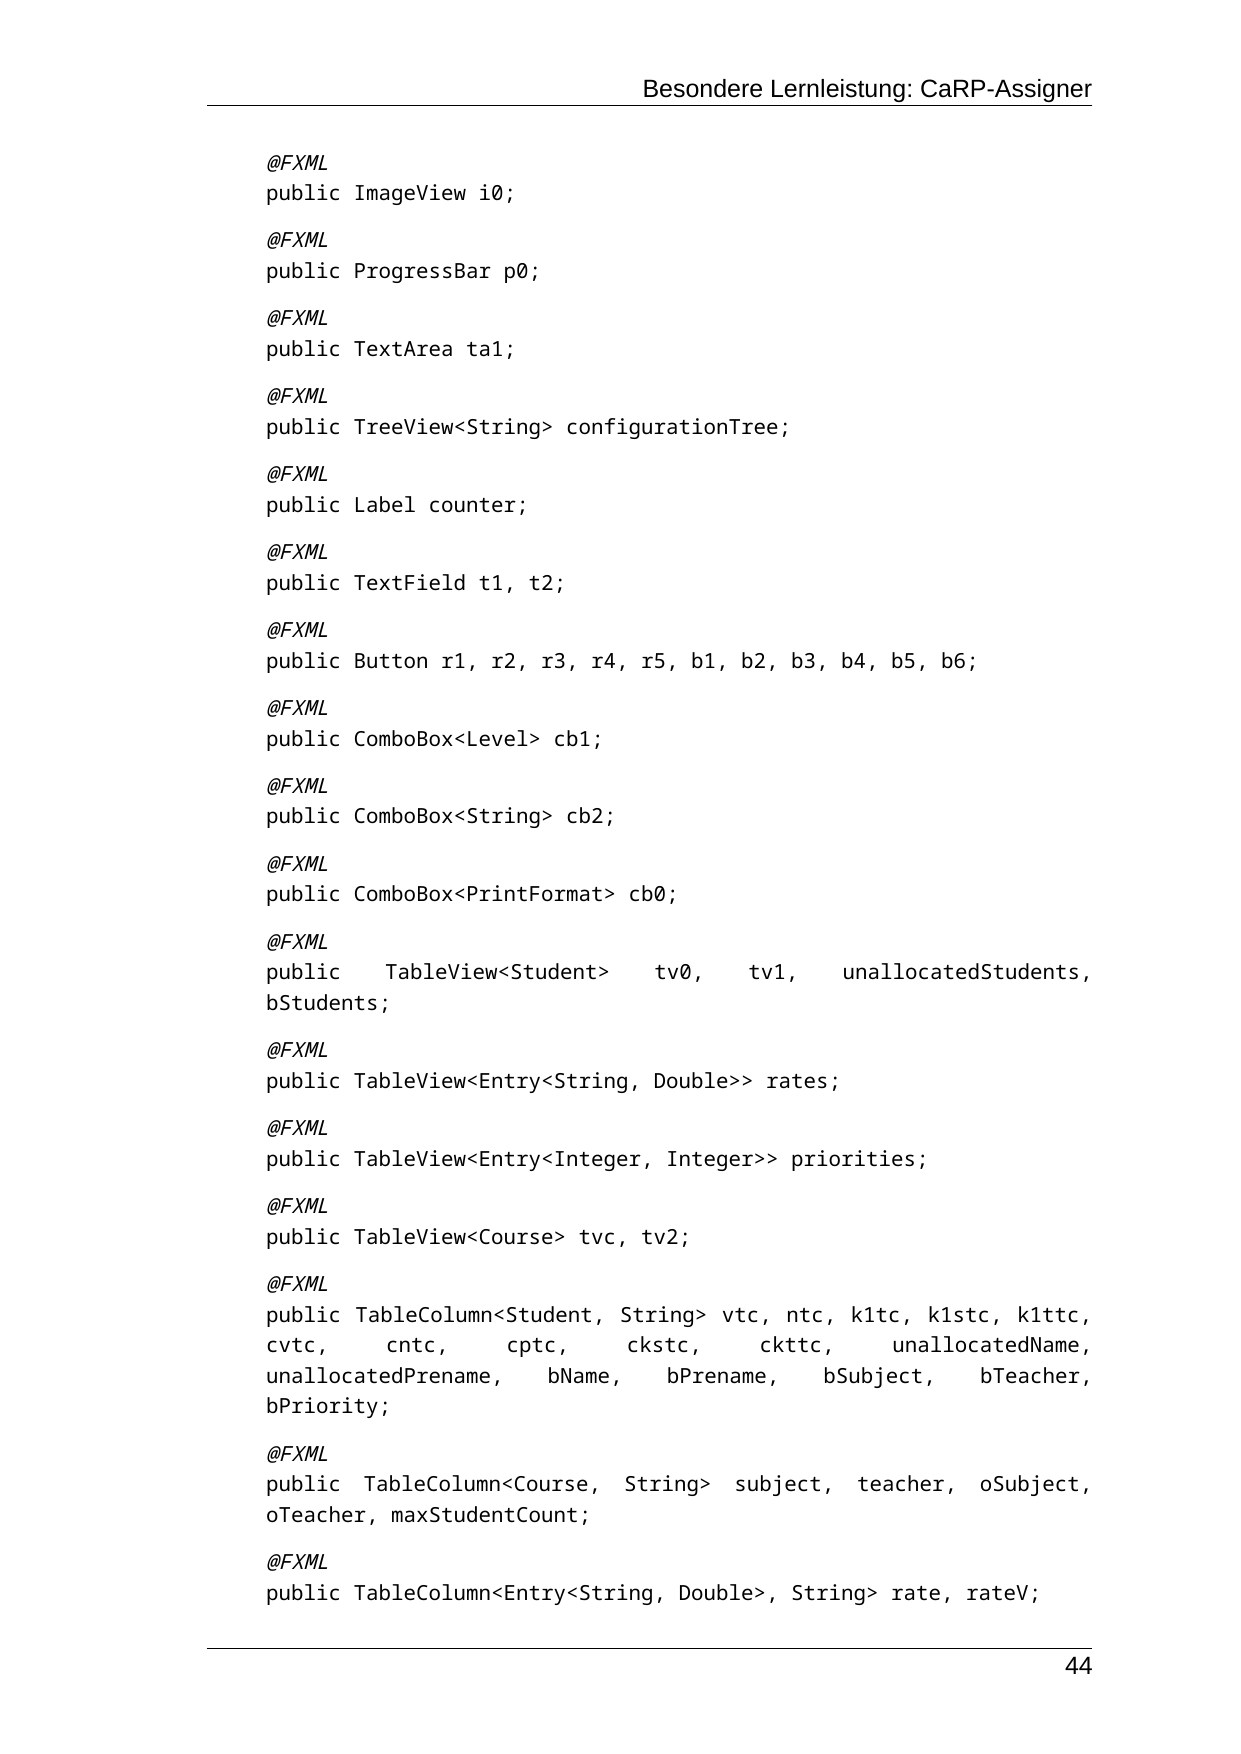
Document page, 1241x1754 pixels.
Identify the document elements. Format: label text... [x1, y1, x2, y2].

text @FXML public TableView<Student> tv0, tv1, unallocatedStudents, bStudents; [207, 927, 1092, 1017]
text @FXML public TableView<Course> tvc, tv2; [207, 1191, 1092, 1250]
text @FXML public ProgressBar p0; [207, 226, 1092, 285]
text @FXML public TableColumn<Entry<String, Double>, String> rate, rateV; [207, 1547, 1092, 1607]
text @FXML public TextArea ta1; [207, 303, 1092, 363]
text @FXML public TextField t1, t2; [207, 537, 1092, 596]
text @FXML public Label counter; [207, 459, 1092, 518]
text @FXML public ImageView i0; [207, 148, 1092, 207]
text @FXML public Button r1, r2, r3, r4, r5, b1, b2, b3, b4, b5, b6; [207, 615, 1092, 674]
text @FXML public ComboBox<Level> cb1; [207, 693, 1092, 752]
text @FXML public TableColumn<Course, String> subject, teacher, oSubject, oTeacher, maxStudentCount; [207, 1439, 1092, 1529]
text @FXML public TableColumn<Student, String> vtc, ntc, k1tc, k1stc, k1ttc, cvtc, cntc, cptc, ckstc, ckttc, unallocatedName, unallocatedPrename, bName, bPrename, bSubject, bTeacher, bPriority; [207, 1269, 1092, 1420]
text @FXML public ComboBox<PrintFormat> cb0; [207, 849, 1092, 908]
text @FXML public TableView<Entry<String, Double>> rates; [207, 1035, 1092, 1094]
text @FXML public ComboBox<String> cb2; [207, 771, 1092, 830]
text @FXML public TreeView<String> configurationTree; [207, 381, 1092, 441]
text @FXML public TableView<Entry<Integer, Integer>> priorities; [207, 1113, 1092, 1172]
